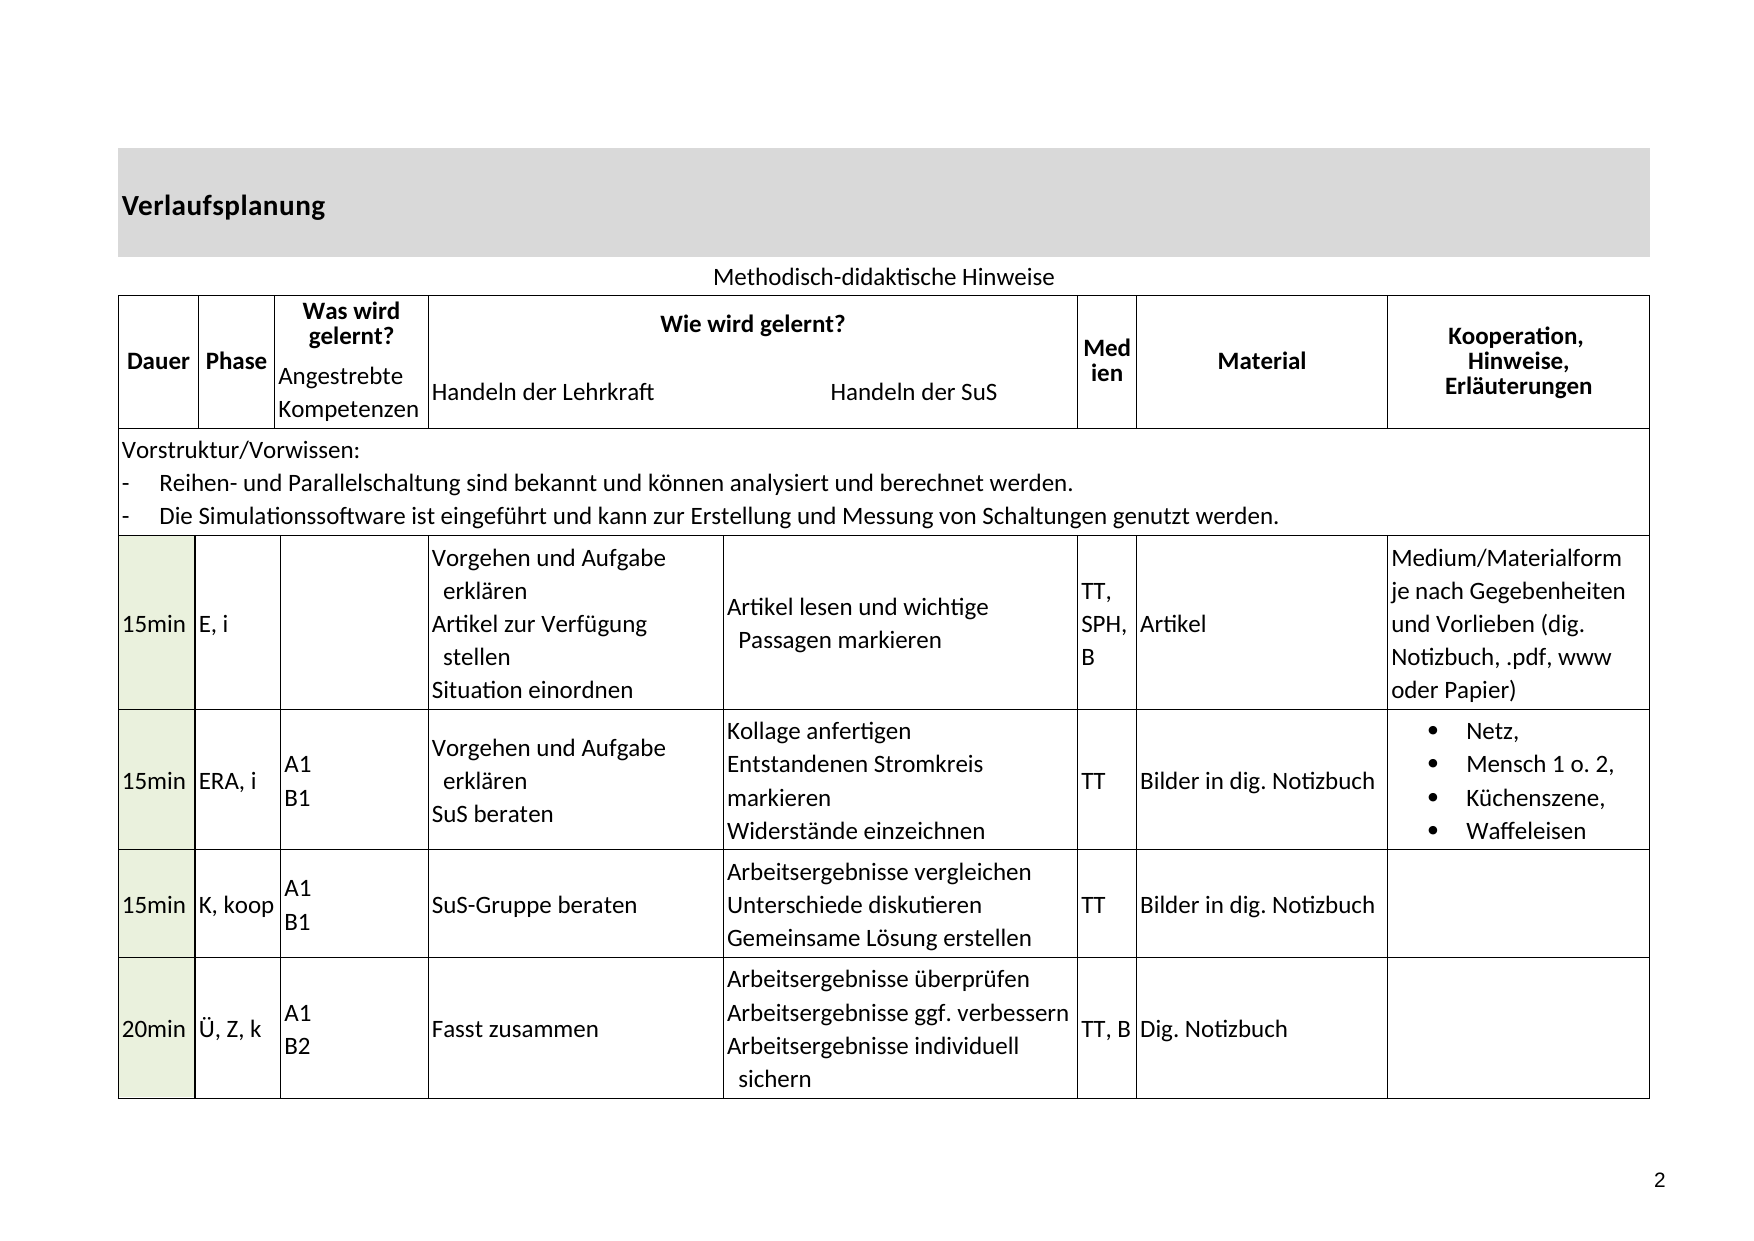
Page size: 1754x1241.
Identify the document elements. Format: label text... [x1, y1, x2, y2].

table_cell Ü, Z, k [196, 958, 280, 1097]
table_cell A1 B1 [281, 710, 428, 849]
table_cell Handeln der SuS [827, 353, 1077, 427]
table_cell TT [1078, 850, 1136, 957]
table_cell TT [1078, 710, 1136, 849]
table_cell Arbeitsergebnisse vergleichen Unterschiede diskutieren Gemeinsame Lösung erstellen [724, 850, 1077, 957]
table_cell Dauer [119, 296, 198, 427]
table_cell TT, SPH, B [1078, 536, 1136, 709]
table_cell [1388, 958, 1649, 1097]
table_cell Material [1137, 296, 1387, 427]
table_cell Vorgehen und Aufgabe erklären Artikel zur Verfügung stellen Situation einordnen [429, 536, 723, 709]
table_cell 15min [119, 710, 194, 849]
table_cell Angestrebte Kompetenzen [275, 353, 428, 427]
table_cell Kollage anfertigen Entstandenen Stromkreis markieren Widerstände einzeichnen [724, 710, 1077, 849]
table_cell TT, B [1078, 958, 1136, 1097]
table_cell Vorgehen und Aufgabe erklären SuS beraten [429, 710, 723, 849]
table_cell Methodisch-didaktische Hinweise [118, 257, 1650, 295]
table_cell Medien [1078, 296, 1136, 427]
table_cell E, i [196, 536, 280, 709]
table_cell Arbeitsergebnisse überprüfen Arbeitsergebnisse ggf. verbessern Arbeitsergebnisse individuell sichern [724, 958, 1077, 1097]
table_cell Phase [199, 296, 274, 427]
table_cell 20min [119, 958, 194, 1097]
table_cell Vorstruktur/Vorwissen: Reihen- und Parallelschaltung sind bekannt und können analysiert und berechnet werden. Die Simulationssoftware ist eingeführt und kann zur Erstellung und Messung von Schaltungen genutzt werden. [119, 429, 1649, 535]
table_cell Medium/Materialform je nach Gegebenheiten und Vorlieben (dig. Notizbuch, .pdf, www oder Papier) [1388, 536, 1649, 709]
table_cell Bilder in dig. Notizbuch [1137, 710, 1387, 849]
table_cell Wie wird gelernt? [429, 296, 1077, 353]
table_header Verlaufsplanung [118, 148, 1650, 257]
table_cell Bilder in dig. Notizbuch [1137, 850, 1387, 957]
table_cell Artikel lesen und wichtige Passagen markieren [724, 536, 1077, 709]
table_cell Was wird gelernt? [275, 296, 428, 353]
table_cell 15min [119, 536, 194, 709]
table_cell Netz, Mensch 1 o. 2, Küchenszene, Waffeleisen [1388, 710, 1649, 849]
table_cell 15min [119, 850, 194, 957]
table_cell [281, 536, 428, 709]
table_cell A1 B1 [281, 850, 428, 957]
table_cell [1388, 850, 1649, 957]
table_cell Kooperation, Hinweise, Erläuterungen [1388, 296, 1649, 427]
table_cell Handeln der Lehrkraft [429, 353, 827, 427]
table_cell Artikel [1137, 536, 1387, 709]
table_cell ERA, i [196, 710, 280, 849]
table_cell K, koop [196, 850, 280, 957]
table_cell SuS-Gruppe beraten [429, 850, 723, 957]
table_cell Dig. Notizbuch [1137, 958, 1387, 1097]
table_cell A1 B2 [281, 958, 428, 1097]
table_cell Fasst zusammen [429, 958, 723, 1097]
